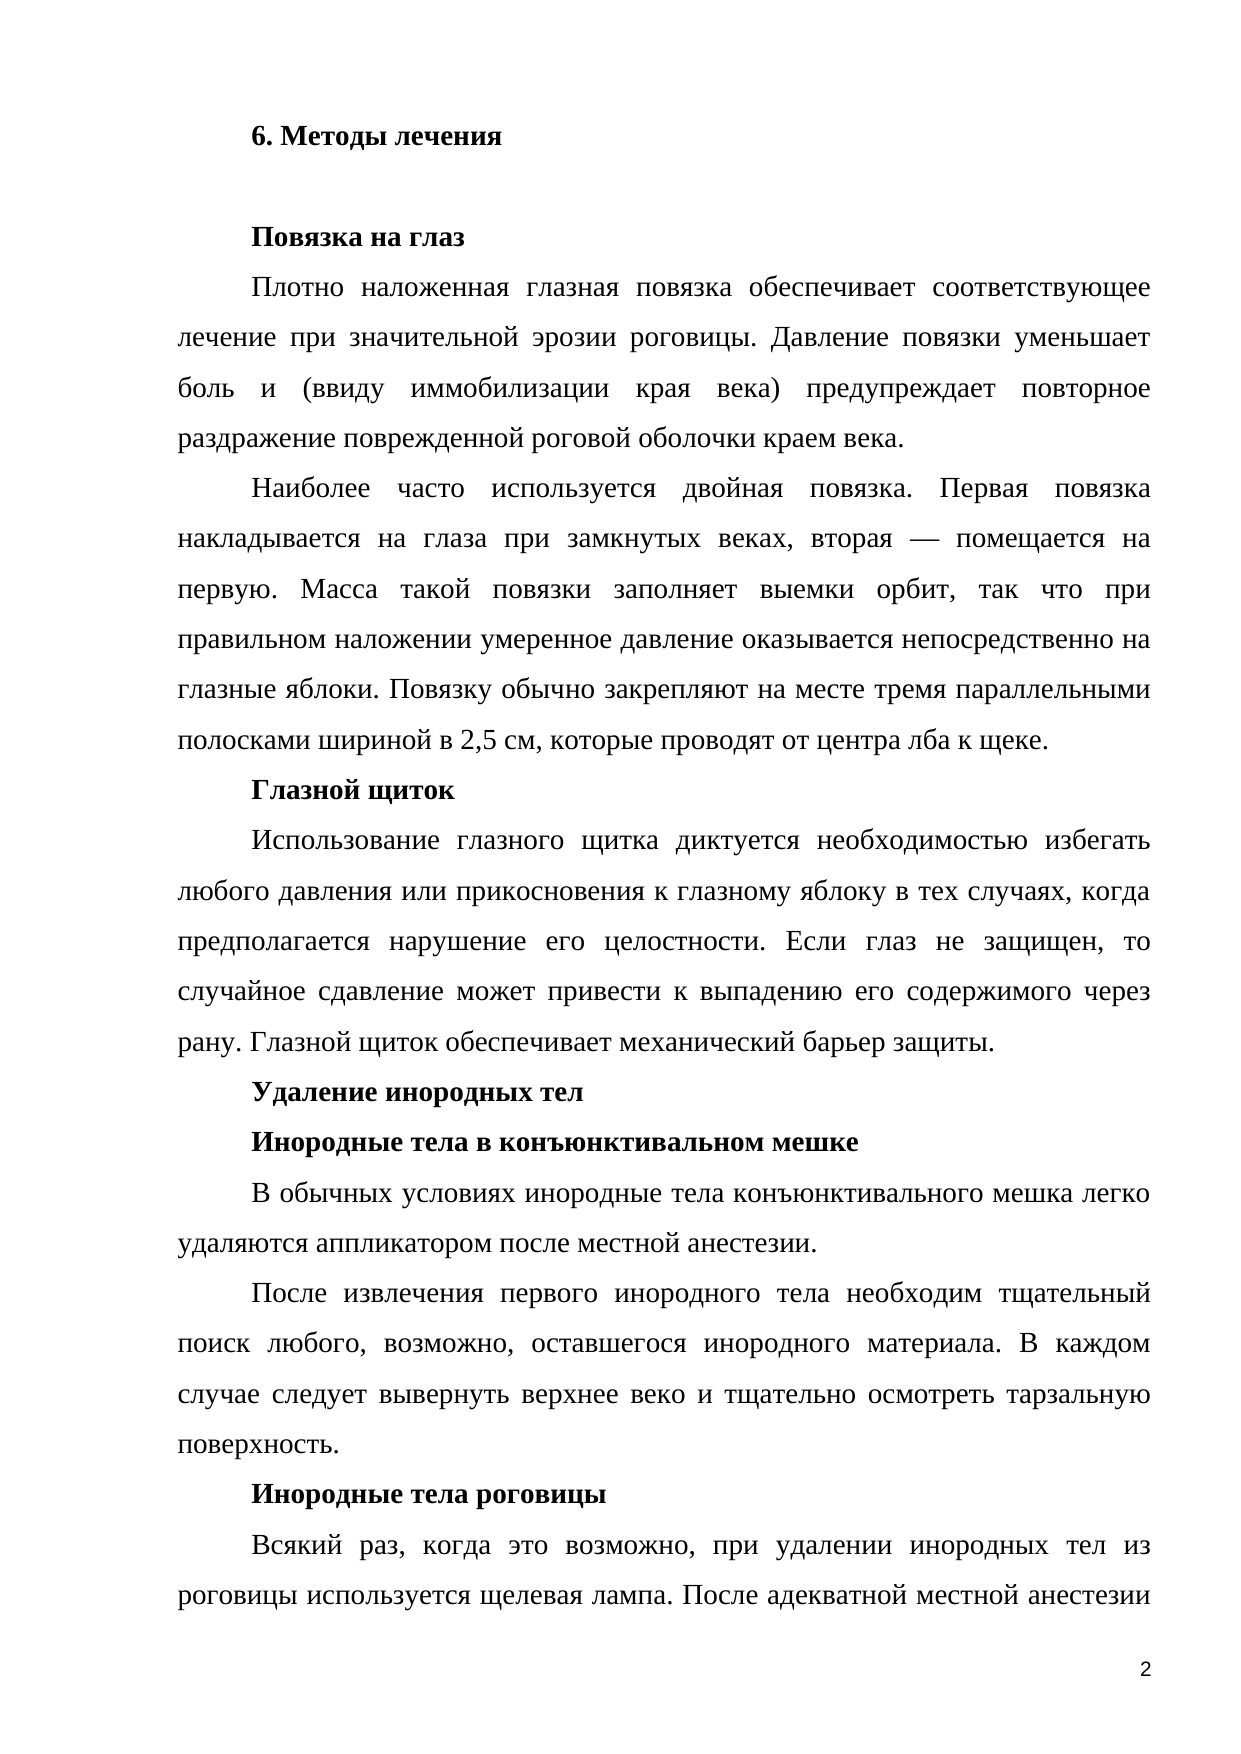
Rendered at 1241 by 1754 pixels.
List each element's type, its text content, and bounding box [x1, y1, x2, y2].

text После извлечения первого инородного тела необходим тщательный поиск любого, возможно, оставшегося инородного материала. В каждом случае следует вывернуть верхнее веко и тщательно осмотреть тарзальную поверхность. [177, 1275, 1152, 1460]
text Наиболее часто используется двойная повязка. Первая повязка накладывается на глаза при замкнутых веках, вторая — помещается на первую. Масса такой повязки заполняет выемки орбит, так что при правильном наложении умеренное давление оказывается непосредственно на глазные яблоки. Повязку обычно закрепляют на месте тремя параллельными полосками шириной в , которые проводят от центра лба к щеке. [177, 470, 1152, 755]
text Плотно наложенная глазная повязка обеспечивает соответствующее лечение при значительной эрозии роговицы. Давление повязки уменьшает боль и (ввиду иммобилизации края века) предупреждает повторное раздражение поврежденной роговой оболочки краем века. [177, 269, 1152, 453]
text Повязка на глаз [177, 219, 1152, 252]
text В обычных условиях инородные тела конъюнктивального мешка легко удаляются аппликатором после местной анестезии. [177, 1175, 1152, 1258]
text Использование глазного щитка диктуется необходимостью избегать любого давления или прикосновения к глазному яблоку в тех случаях, когда предполагается нарушение его целостности. Если глаз не защищен, то случайное сдавление может привести к выпадению его содержимого через рану. Глазной щиток обеспечивает механический барьер защиты. [177, 822, 1152, 1057]
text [177, 1527, 1152, 1611]
text Инородные тела роговицы [177, 1477, 1152, 1510]
text Глазной щиток [177, 772, 1152, 806]
text 6. Методы лечения [177, 118, 1152, 152]
text Инородные тела в конъюнктивальном мешке [177, 1124, 1152, 1158]
text Удаление инородных тел [177, 1074, 1152, 1108]
